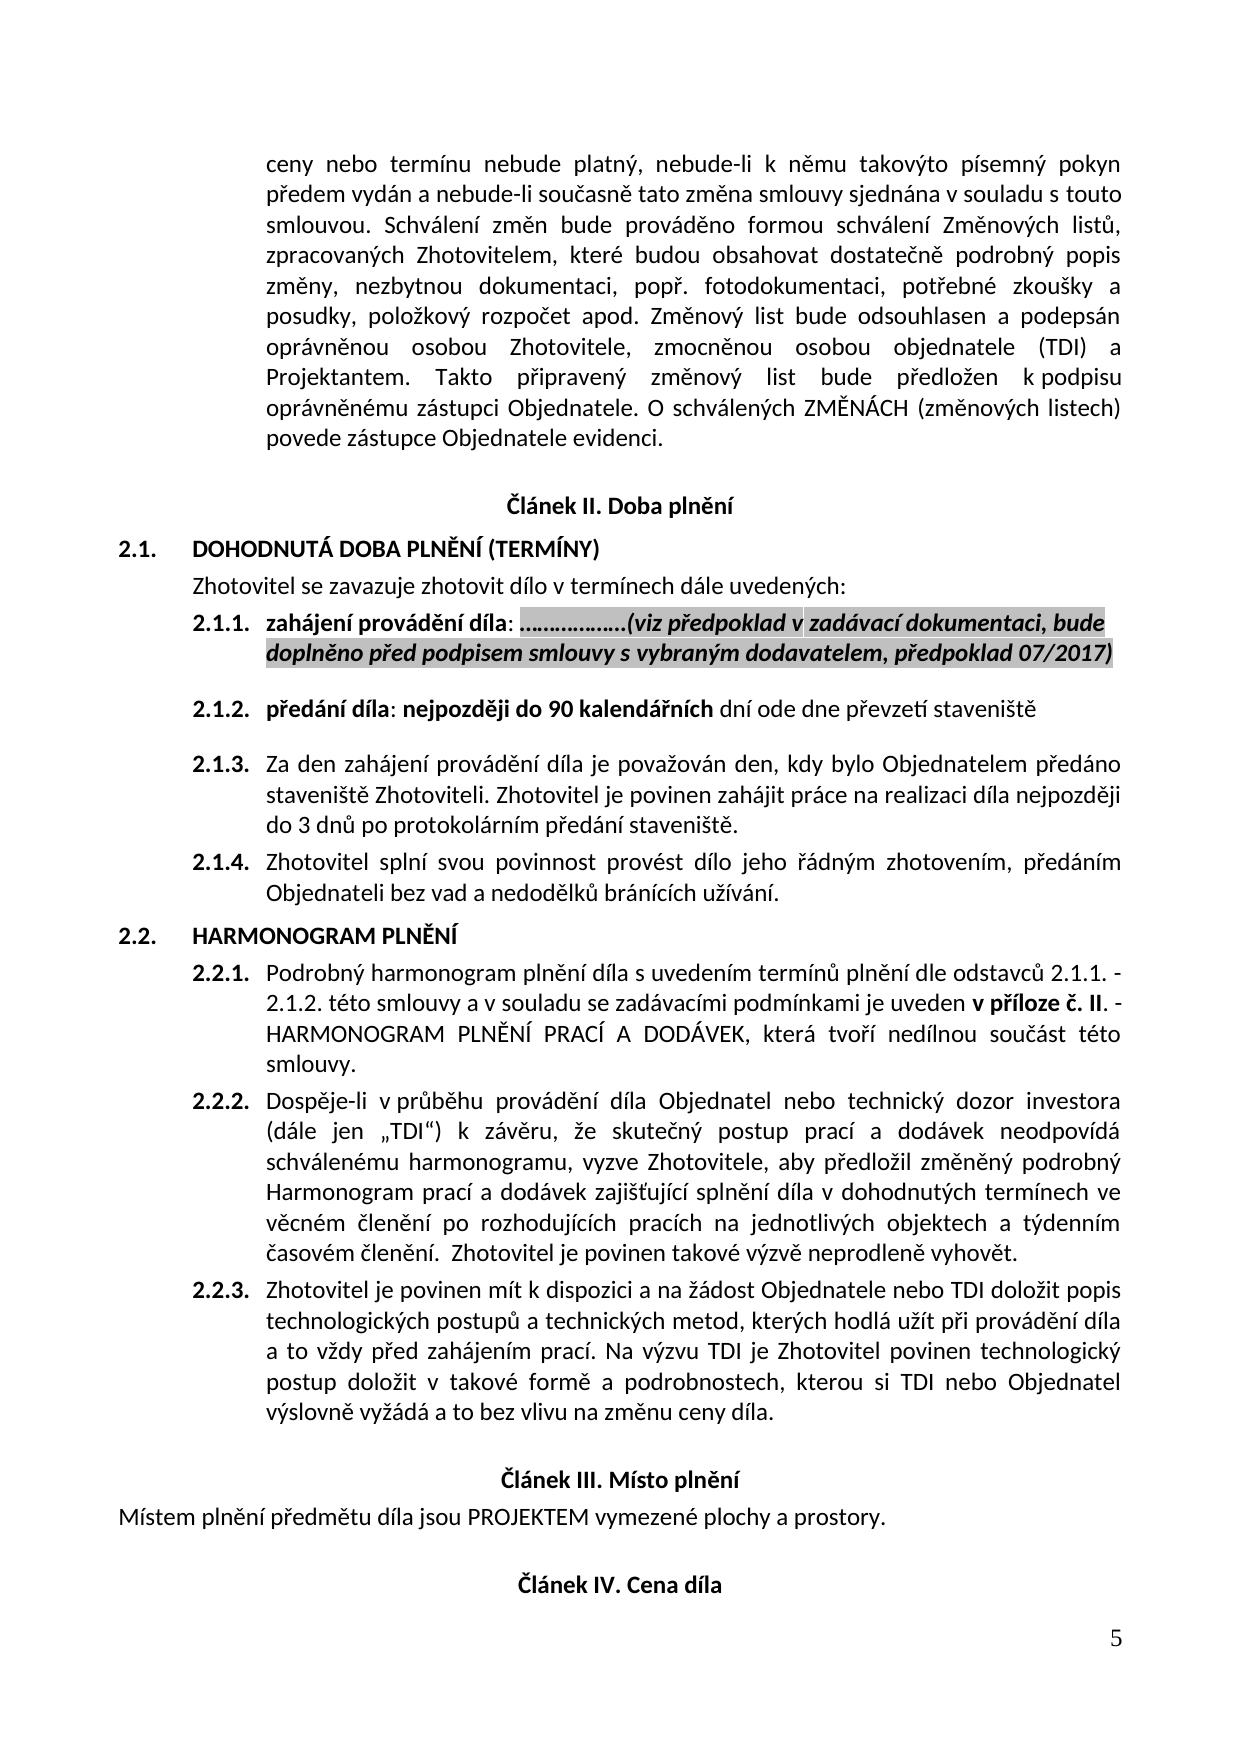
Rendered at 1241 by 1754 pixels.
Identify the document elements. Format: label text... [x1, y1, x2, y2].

text 2.1.1. zahájení provádění díla: ………………(viz předpoklad v zadávací dokumentaci, bude doplněno před podpisem smlouvy s vybraným dodavatelem, předpoklad 07/2017) [192, 607, 1122, 668]
text Zhotovitel se zavazuje zhotovit dílo v termínech dále uvedených: [192, 570, 1122, 601]
text Článek IV. Cena díla [118, 1569, 1122, 1600]
text 2.1.4. Zhotovitel splní svou povinnost provést dílo jeho řádným zhotovením, předáním Objednateli bez vad a nedodělků bránících užívání. [192, 846, 1122, 907]
subtitle 2.1. DOHODNUTÁ DOBA PLNĚNÍ (TERMÍNY) [118, 533, 1122, 564]
text 2.1.3. Za den zahájení provádění díla je považován den, kdy bylo Objednatelem předáno staveniště Zhotoviteli. Zhotovitel je povinen zahájit práce na realizaci díla nejpozději do 3 dnů po protokolárním předání staveniště. [192, 748, 1122, 840]
subtitle 2.2. HARMONOGRAM PLNĚNÍ [118, 920, 1122, 950]
text Místem plnění předmětu díla jsou Projektem vymezené plochy a prostory. [118, 1501, 1122, 1532]
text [192, 148, 1122, 453]
text Článek II. Doba plnění [118, 490, 1122, 521]
text 2.1.2. předání díla: nejpozději do 90 kalendářních dní ode dne převzetí staveniště [192, 693, 1122, 723]
text 2.2.3. Zhotovitel je povinen mít k dispozici a na žádost Objednatele nebo TDI doložit popis technologických postupů a technických metod, kterých hodlá užít při provádění díla a to vždy před zahájením prací. Na výzvu TDI je Zhotovitel povinen technologický postup doložit v takové formě a podrobnostech, kterou si TDI nebo Objednatel výslovně vyžádá a to bez vlivu na změnu ceny díla. [192, 1274, 1122, 1427]
text 2.2.1. Podrobný harmonogram plnění díla s uvedením termínů plnění dle odstavců 2.1.1. - 2.1.2. této smlouvy a v souladu se zadávacími podmínkami je uveden v příloze č. II. - HARMONOGRAM PLNĚNÍ PRACÍ A DODÁVEK, která tvoří nedílnou součást této smlouvy. [192, 957, 1122, 1079]
text 2.2.2. Dospěje-li v průběhu provádění díla Objednatel nebo technický dozor investora (dále jen „TDI“) k závěru, že skutečný postup prací a dodávek neodpovídá schválenému harmonogramu, vyzve Zhotovitele, aby předložil změněný podrobný Harmonogram prací a dodávek zajišťující splnění díla v dohodnutých termínech ve věcném členění po rozhodujících pracích na jednotlivých objektech a týdenním časovém členění. Zhotovitel je povinen takové výzvě neprodleně vyhovět. [192, 1085, 1122, 1268]
text Článek III. Místo plnění [118, 1464, 1122, 1495]
